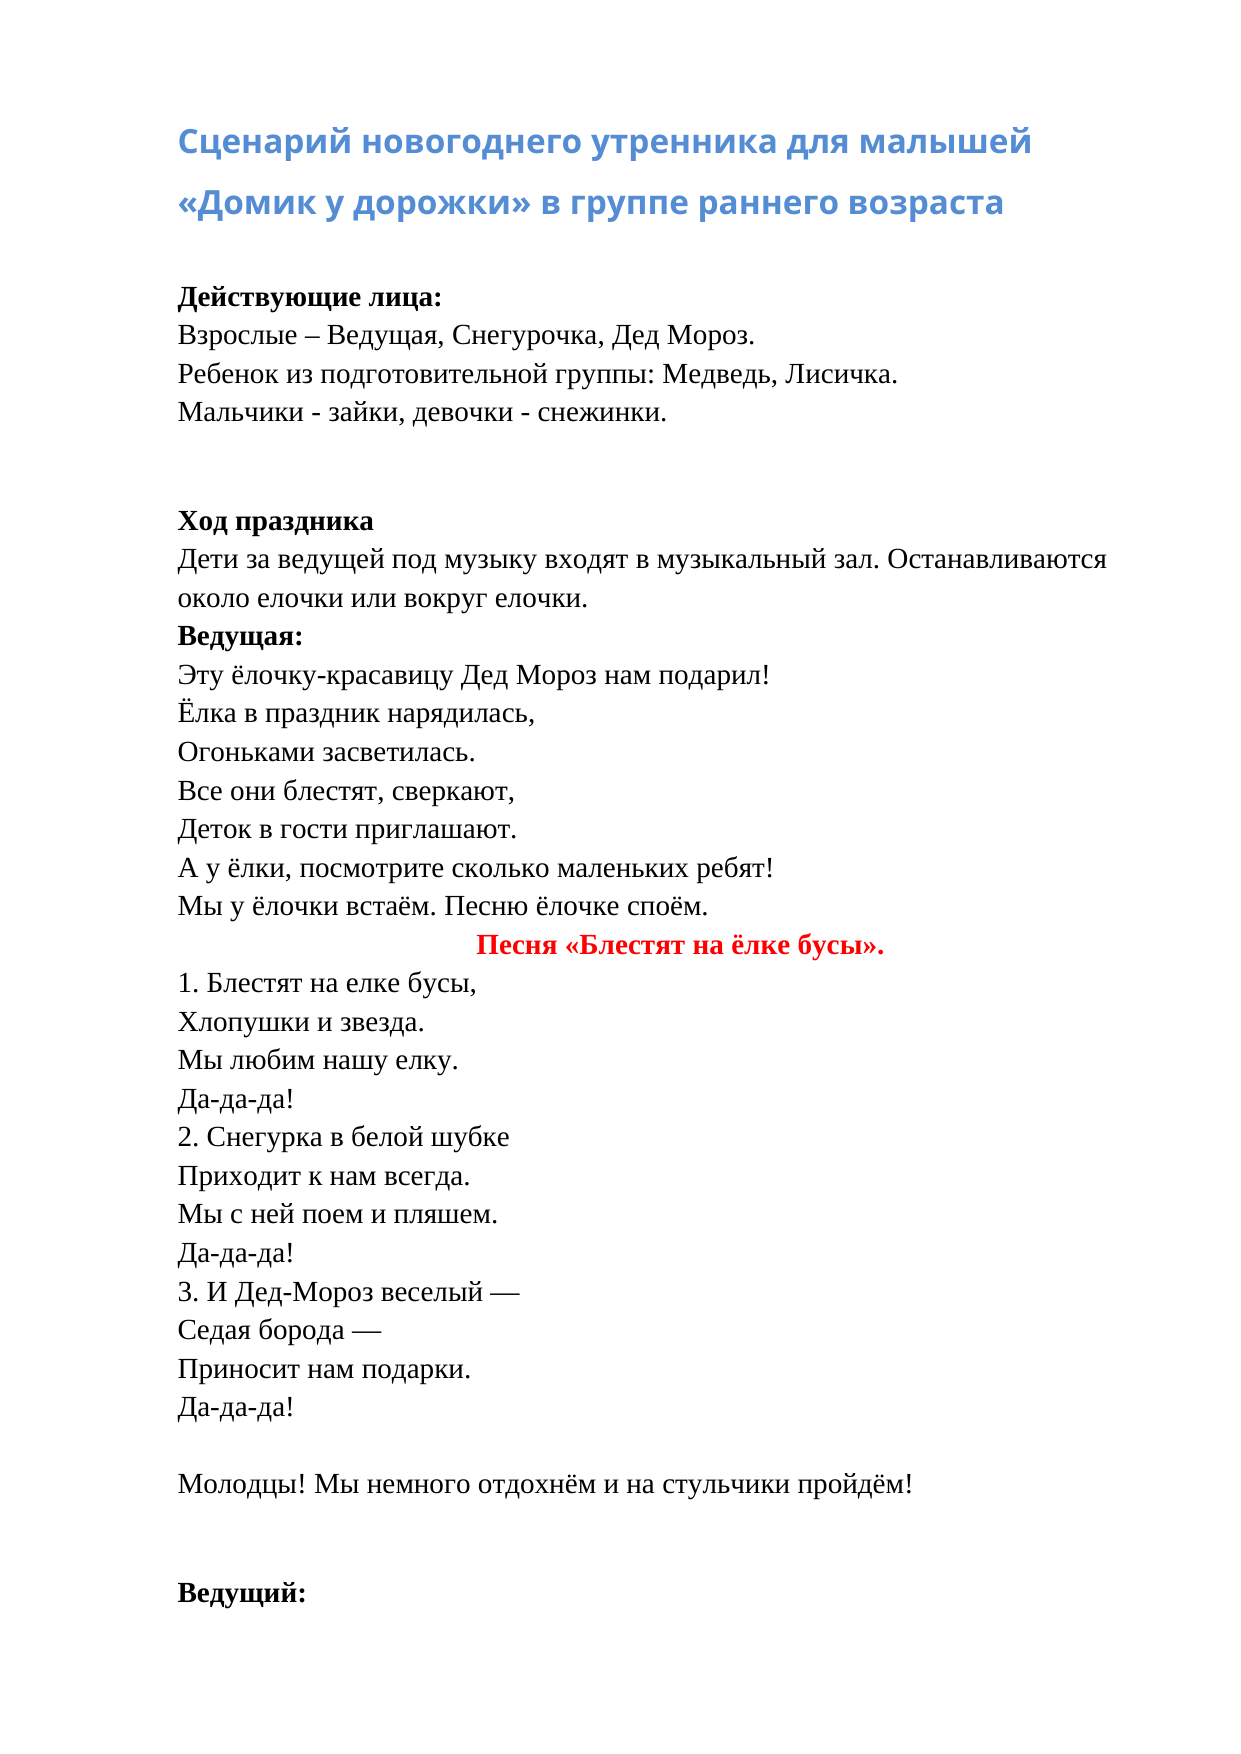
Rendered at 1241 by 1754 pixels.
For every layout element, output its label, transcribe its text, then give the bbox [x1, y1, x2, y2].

text Дети за ведущей под музыку входят в музыкальный зал. Останавливаются около елочки или вокруг елочки. Ведущая: [177, 541, 1152, 652]
text Сценарий новогоднего утренника для малышей [177, 118, 1152, 163]
text 1. Блестят на елке бусы, Хлопушки и звезда. Мы любим нашу елку. Да-да-да! [177, 965, 1152, 1114]
text Молодцы! Мы немного отдохнём и на стульчики пройдём! [177, 1466, 1152, 1532]
text Ёлка в праздник нарядилась, [177, 696, 1152, 729]
text Действующие лица: [177, 279, 1152, 312]
text Деток в гости приглашают. А у ёлки, посмотрите сколько маленьких ребят! Мы у ёлочки встаём. Песню ёлочке споём. Песня «Блестят на ёлке бусы». [177, 811, 1152, 960]
text Взрослые – Ведущая, Снегурочка, Дед Мороз. Ребенок из подготовительной группы: Медведь, Лисичка. Мальчики - зайки, девочки - снежинки. [177, 317, 1152, 460]
text 3. И Дед-Мороз веселый — Седая борода — Приносит нам подарки. Да-да-да! [177, 1274, 1152, 1423]
text Огоньками засветилась. Все они блестят, сверкают, [177, 734, 1152, 806]
text 2. Снегурка в белой шубке Приходит к нам всегда. Мы с ней поем и пляшем. Да-да-да! [177, 1119, 1152, 1269]
text Эту ёлочку-красавицу Дед Мороз нам подарил! [177, 657, 1152, 691]
text «Домик у дорожки» в группе раннего возраста [177, 179, 1152, 224]
text Ведущий: [177, 1575, 1152, 1608]
text Ход праздника [177, 503, 1152, 536]
